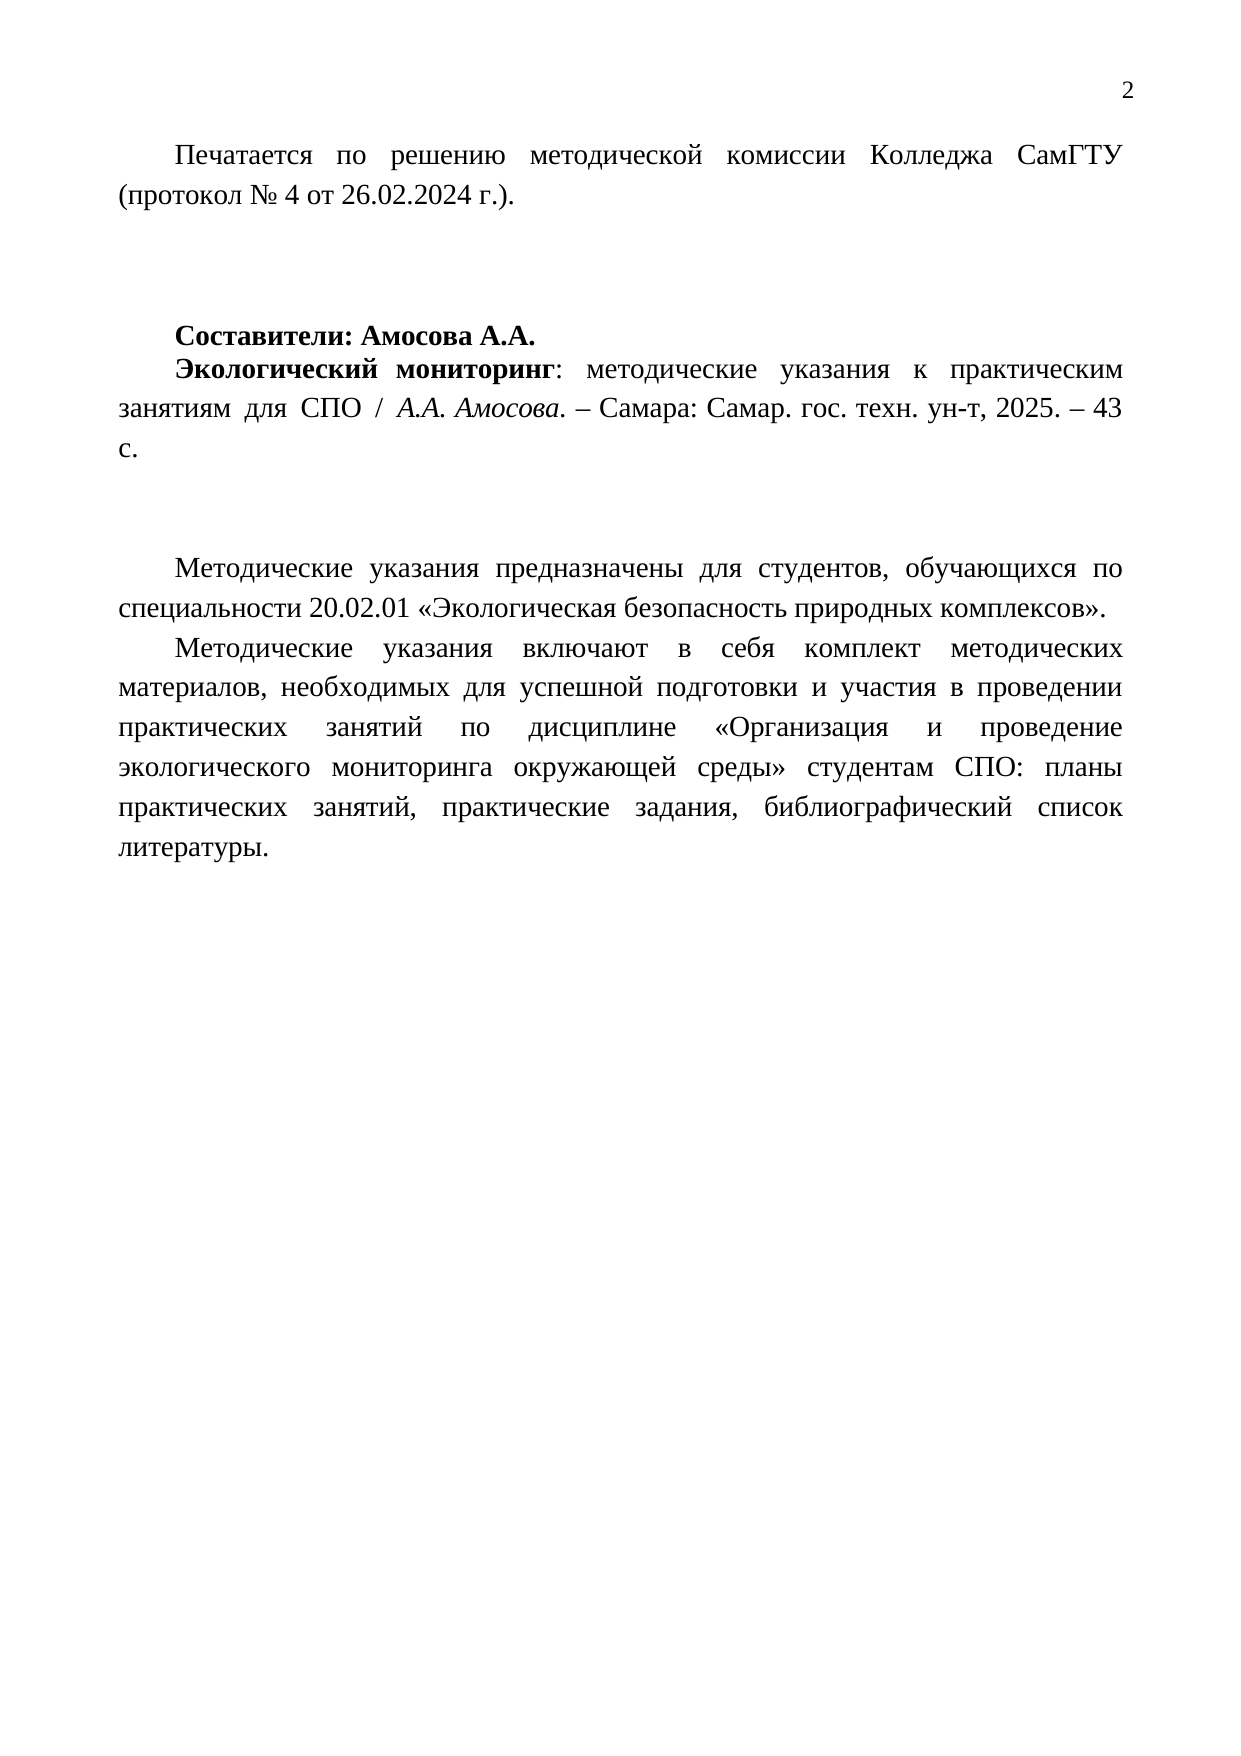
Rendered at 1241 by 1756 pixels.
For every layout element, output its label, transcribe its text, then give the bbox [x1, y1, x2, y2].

text Составители: Амосова А.А. [174, 318, 1134, 351]
text Экологический мониторинг: методические указания к практическим занятиям для СПО / А.А. Амосова. – Самара: Самар. гос. техн. ун-т, 2025. – 43 с. [118, 351, 1123, 464]
text Методические указания включают в себя комплект методических материалов, необходимых для успешной подготовки и участия в проведении практических занятий по дисциплине «Организация и проведение экологического мониторинга окружающей среды» студентам СПО: планы практических занятий, практические задания, библиографический список литературы. [118, 630, 1123, 863]
text Методические указания предназначены для студентов, обучающихся по специальности 20.02.01 «Экологическая безопасность природных комплексов». [118, 550, 1123, 623]
text Печатается по решению методической комиссии Колледжа СамГТУ (протокол № 4 от 26.02.2024 г.). [118, 137, 1123, 211]
